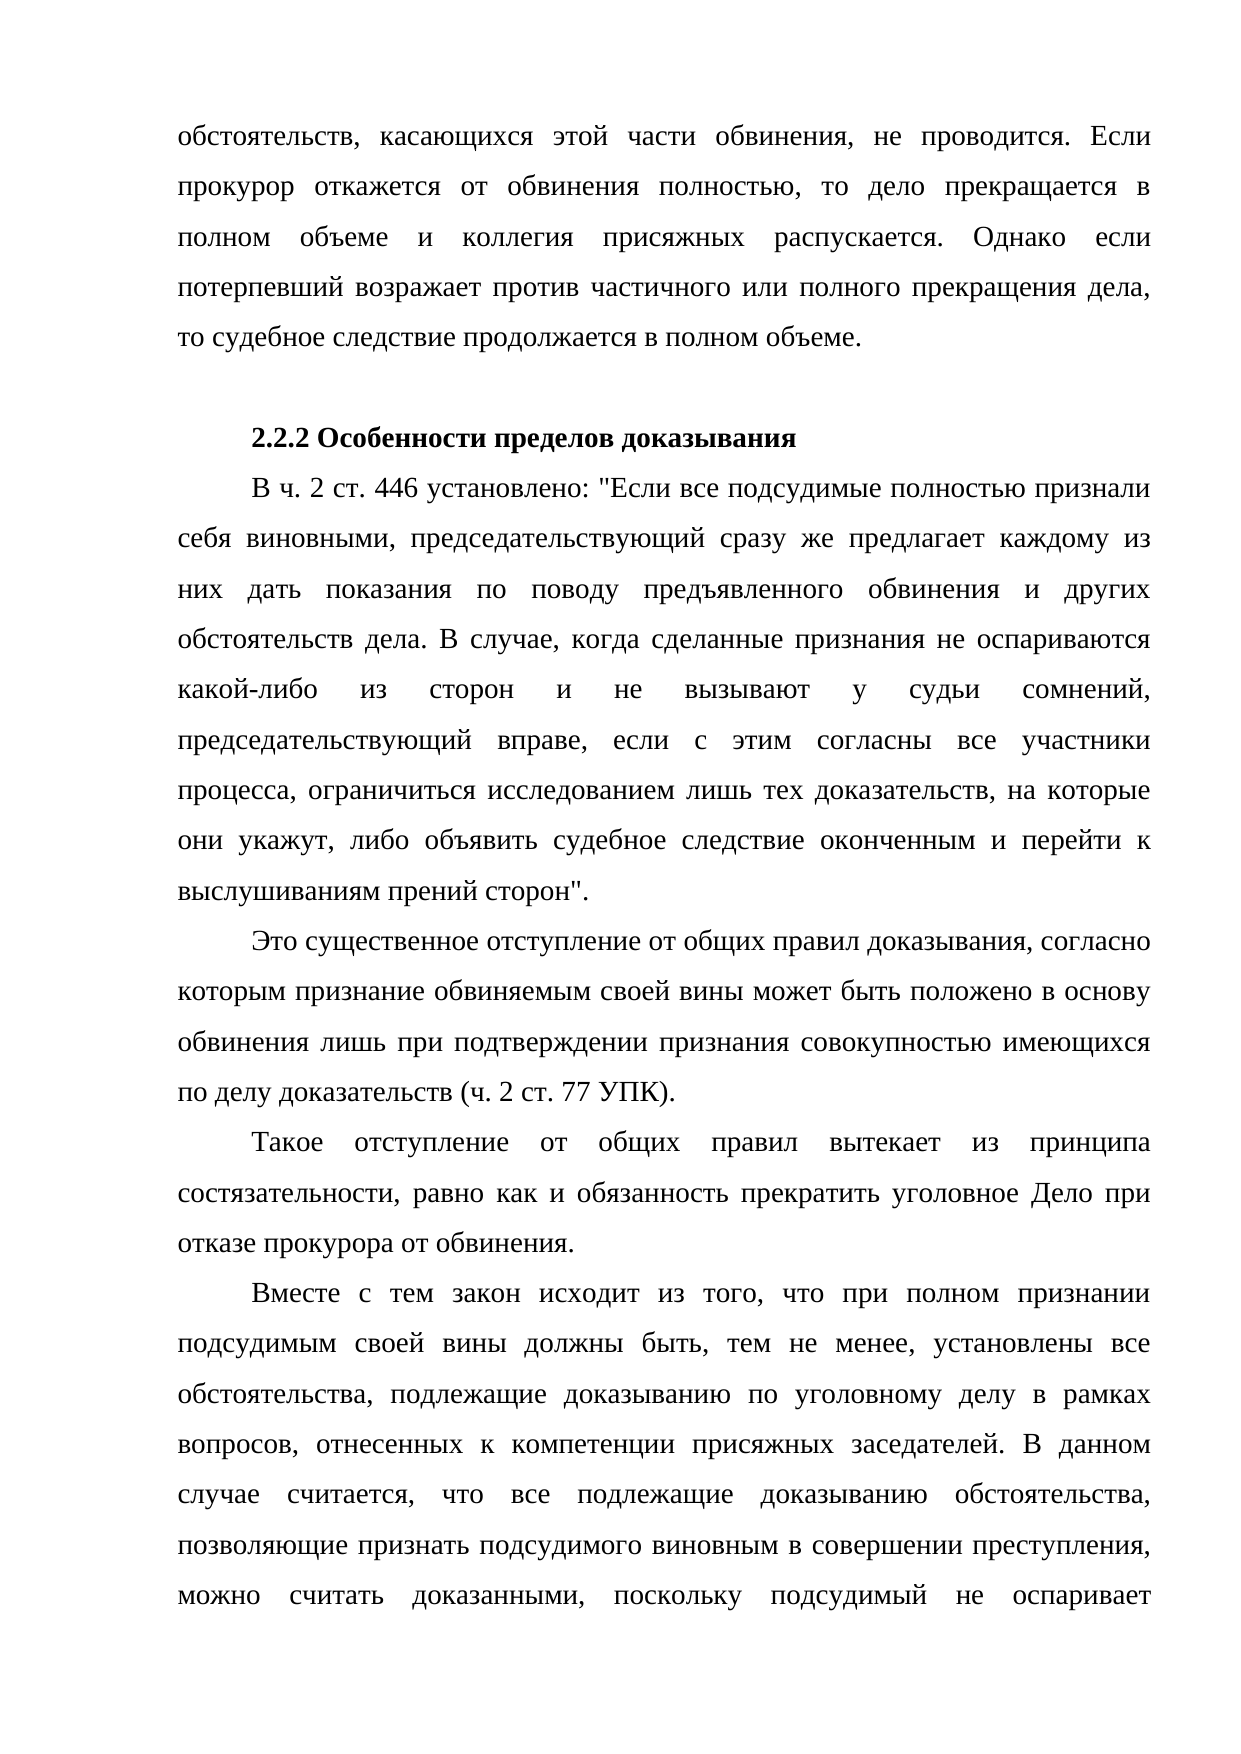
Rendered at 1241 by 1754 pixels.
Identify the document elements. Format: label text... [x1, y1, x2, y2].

text Такое отступление от общих правил вытекает из принципа состязательности, равно как и обязанность прекратить уголовное Дело при отказе прокурора от обвинения. [177, 1124, 1152, 1258]
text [177, 1275, 1152, 1611]
text Это существенное отступление от общих правил доказывания, согласно которым признание обвиняемым своей вины может быть положено в основу обвинения лишь при подтверждении признания совокупностью имеющихся по делу доказательств (ч. 2 ст. 77 УПК). [177, 923, 1152, 1108]
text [177, 118, 1152, 353]
text В ч. 2 ст. 446 установлено: "Если все подсудимые полностью признали себя виновными, председательствующий сразу же предлагает каждому из них дать показания по поводу предъявленного обвинения и других обстоятельств дела. В случае, когда сделанные признания не оспариваются какой-либо из сторон и не вызывают у судьи сомнений, председательствующий вправе, если с этим согласны все участники процесса, ограничиться исследованием лишь тех доказательств, на которые они укажут, либо объявить судебное следствие оконченным и перейти к выслушиваниям прений сторон". [177, 470, 1152, 906]
text 2.2.2 Особенности пределов доказывания [177, 420, 1152, 453]
